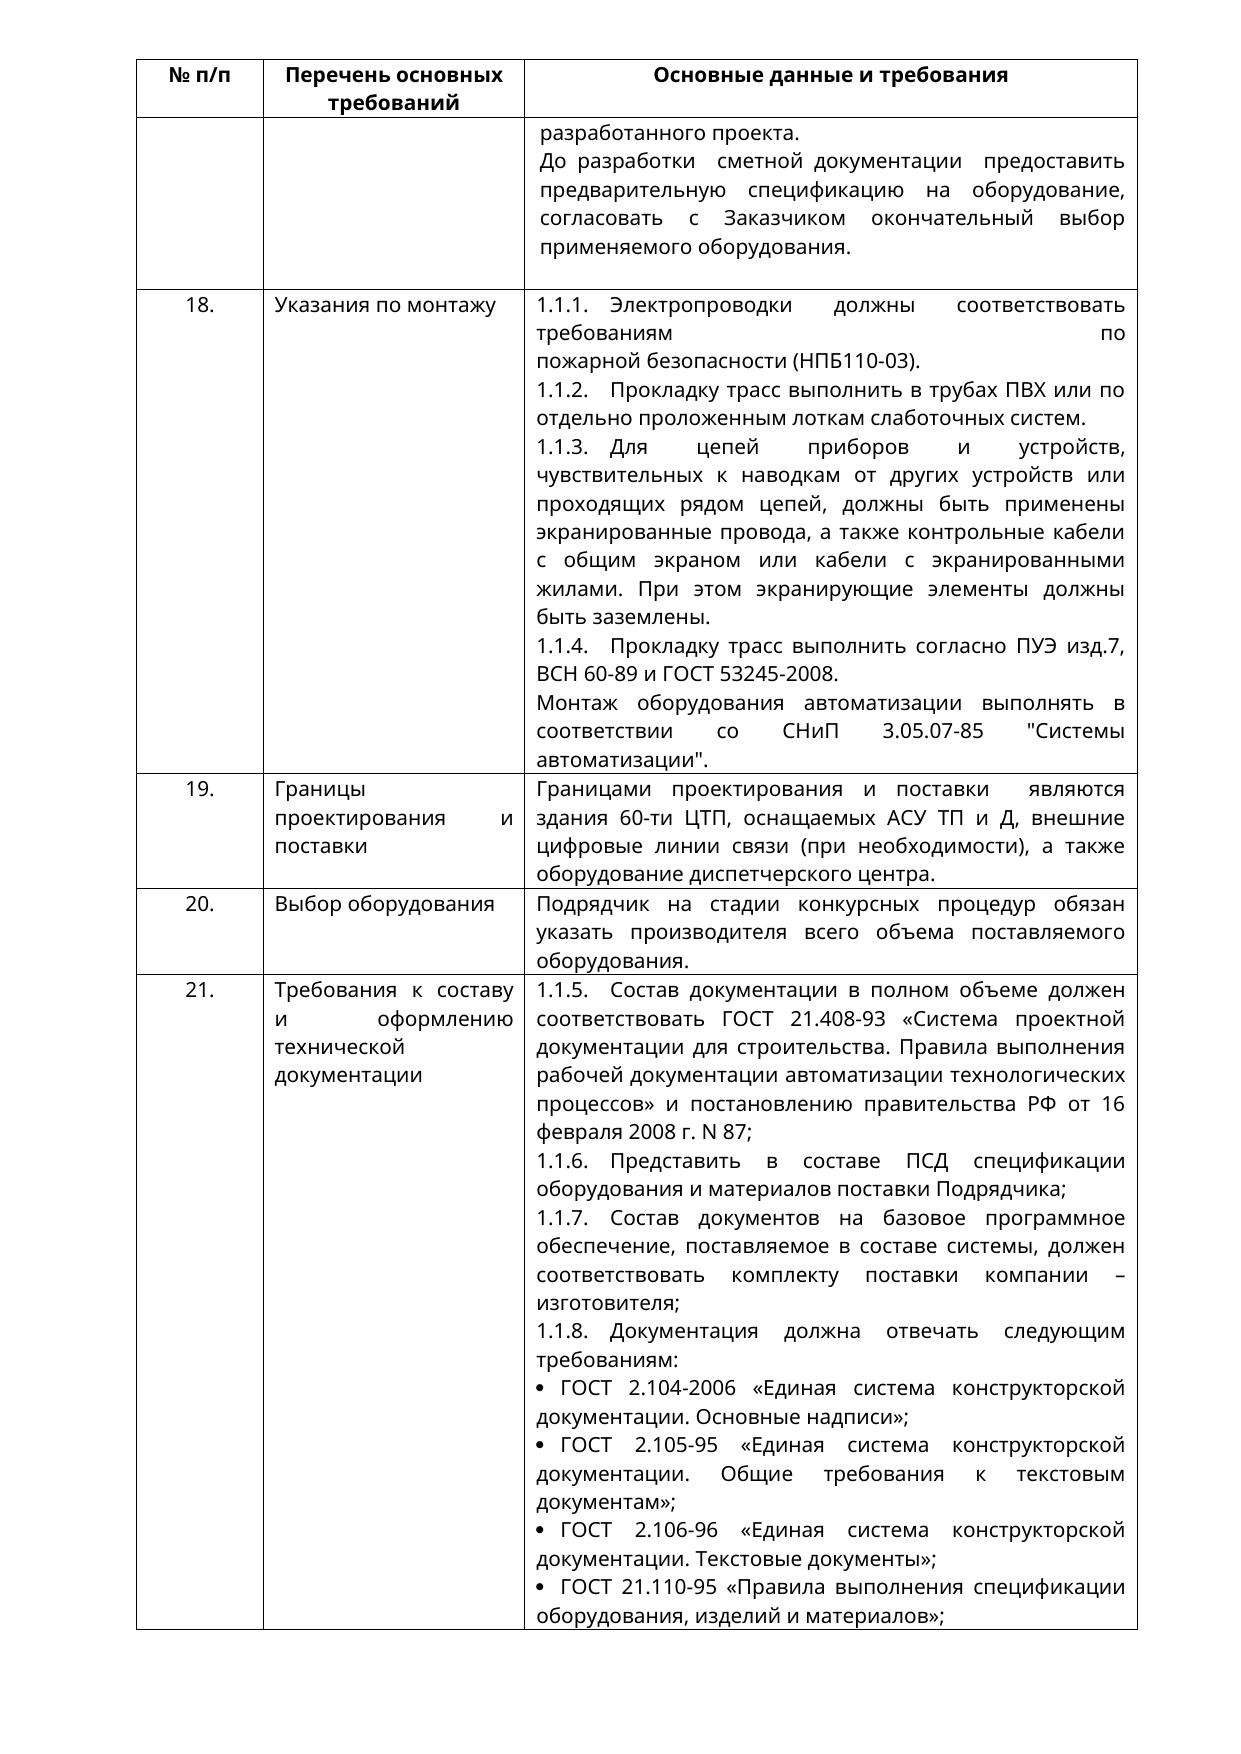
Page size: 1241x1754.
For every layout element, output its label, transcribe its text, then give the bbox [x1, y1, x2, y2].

table_cell [137, 889, 263, 974]
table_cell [264, 975, 524, 1629]
table_cell Границы проектирования и поставки [264, 774, 524, 888]
table_cell [137, 774, 263, 888]
table_cell [137, 290, 263, 773]
table_cell Указания по монтажу [264, 290, 524, 773]
table_cell Подрядчик на стадии конкурсных процедур обязан указать производителя всего объема поставляемого оборудования. [525, 889, 1137, 974]
table_cell Электропроводки должны соответствовать требованиям по пожарной безопасности (НПБ110-03). Прокладку трасс выполнить в трубах ПВХ или по отдельно проложенным лоткам слаботочных систем. Для цепей приборов и устройств, чувствительных к наводкам от других устройств или проходящих рядом цепей, должны быть применены экранированные провода, а также контрольные кабели с общим экраном или кабели с экранированными жилами. При этом экранирующие элементы должны быть заземлены. Прокладку трасс выполнить согласно ПУЭ изд.7, ВСН 60-89 и ГОСТ 53245-2008. Монтаж оборудования автоматизации выполнять в соответствии со СНиП 3.05.07-85 "Системы автоматизации". [525, 290, 1137, 773]
table_cell Выбор оборудования [264, 889, 524, 974]
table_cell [525, 118, 1137, 289]
table_header Перечень основных требований [264, 60, 524, 117]
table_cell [525, 975, 1137, 1629]
table_header № п/п [137, 60, 263, 117]
table_cell [137, 975, 263, 1629]
table_cell Границами проектирования и поставки являются здания 60-ти ЦТП, оснащаемых АСУ ТП и Д, внешние цифровые линии связи (при необходимости), а также оборудование диспетчерского центра. [525, 774, 1137, 888]
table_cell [264, 118, 524, 289]
table_cell [137, 118, 263, 289]
table_header Основные данные и требования [525, 60, 1137, 117]
